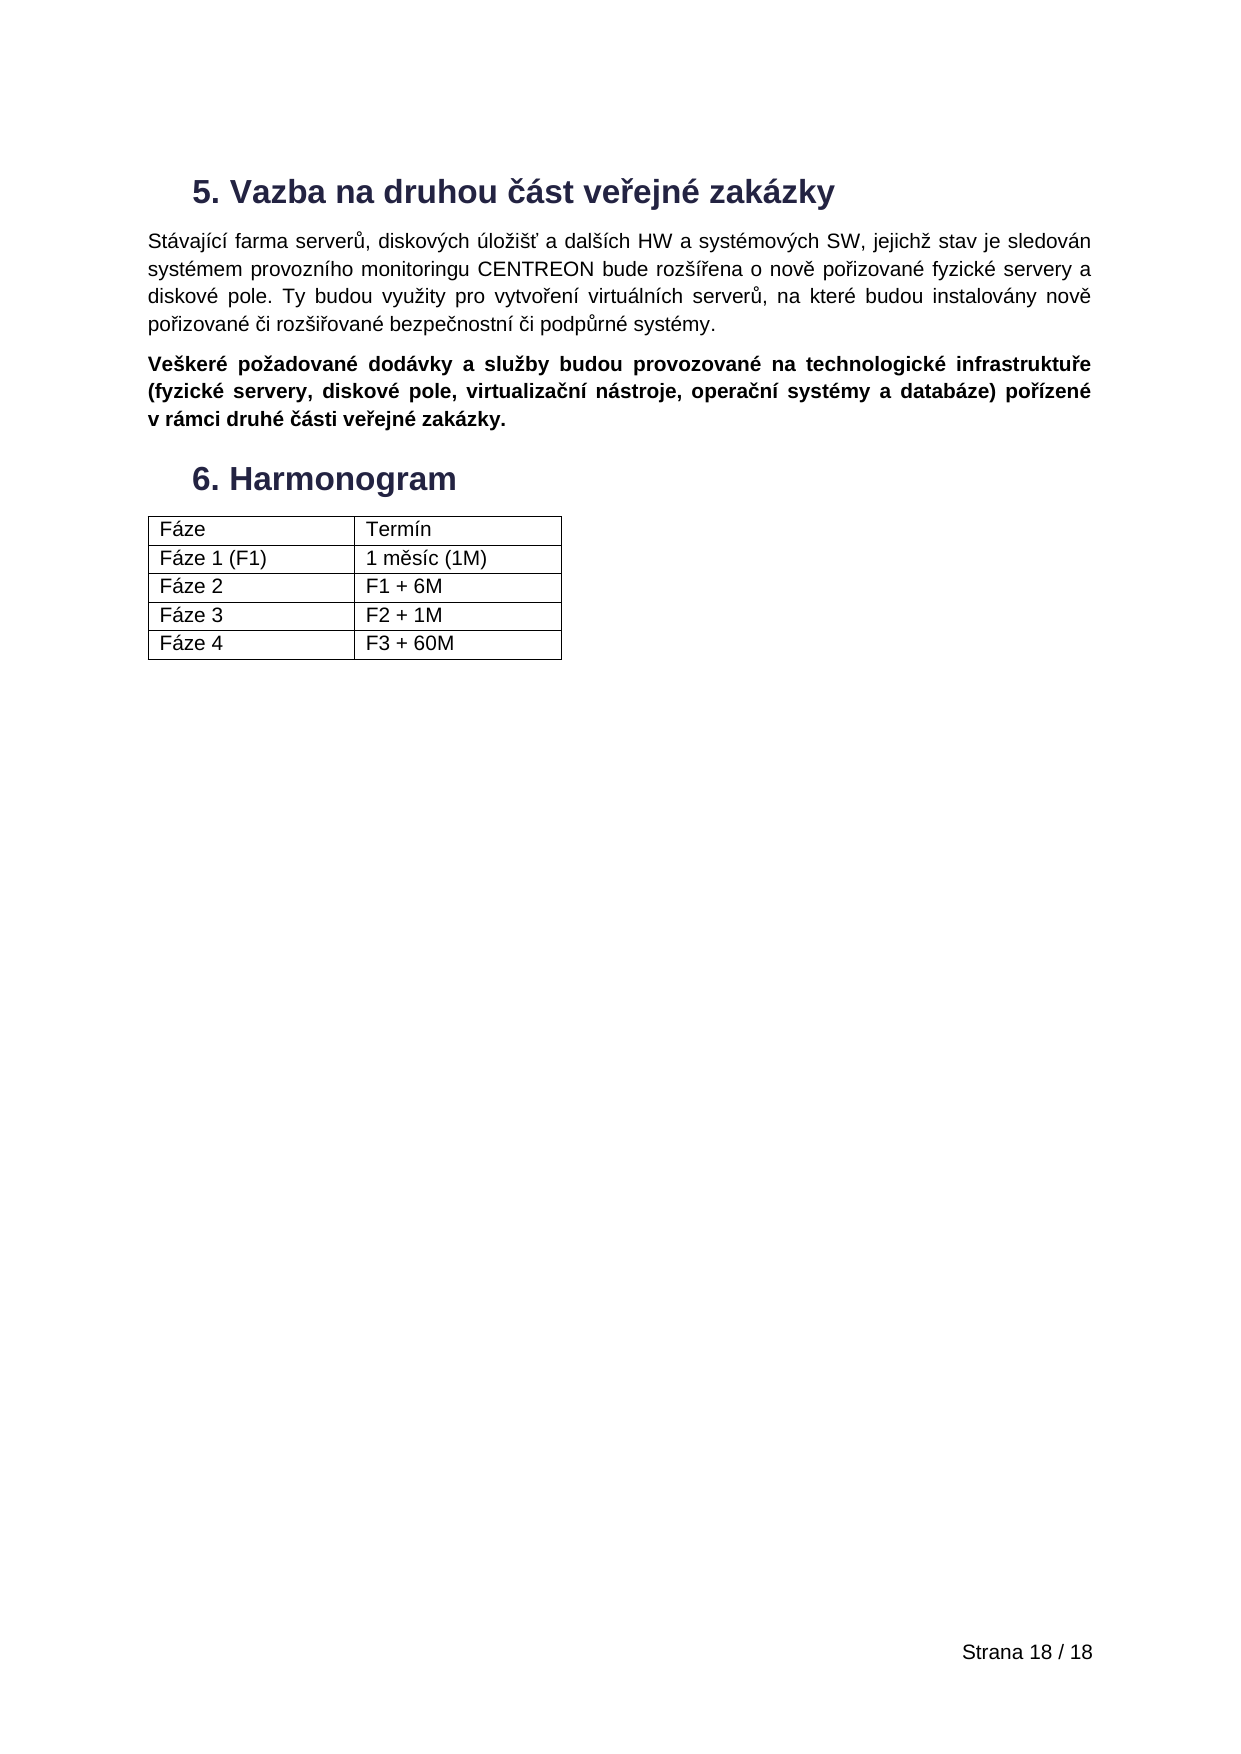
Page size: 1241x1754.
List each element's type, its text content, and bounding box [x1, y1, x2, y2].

table_cell 1 měsíc (1M) [355, 546, 561, 573]
table_header Termín [355, 517, 561, 544]
table_cell Fáze 4 [149, 631, 354, 659]
subtitle Harmonogram [192, 459, 1093, 498]
table_cell F3 + 60M [355, 631, 561, 659]
table_cell Fáze 3 [149, 603, 354, 630]
table_cell F1 + 6M [355, 574, 561, 602]
text Stávající farma serverů, diskových úložišť a dalších HW a systémových SW, jejichž stav je sledován systémem provozního monitoringu CENTREON bude rozšířena o nově pořizované fyzické servery a diskové pole. Ty budou využity pro vytvoření virtuálních serverů, na které budou instalovány nově pořizované či rozšiřované bezpečnostní či podpůrné systémy. [148, 229, 1093, 336]
table_cell Fáze 2 [149, 574, 354, 602]
table_cell Fáze 1 (F1) [149, 546, 354, 573]
table_cell F2 + 1M [355, 603, 561, 630]
table_header Fáze [149, 517, 354, 544]
text Veškeré požadované dodávky a služby budou provozované na technologické infrastruktuře (fyzické servery, diskové pole, virtualizační nástroje, operační systémy a databáze) pořízené v rámci druhé části veřejné zakázky. [148, 352, 1093, 431]
subtitle Vazba na druhou část veřejné zakázky [192, 173, 1093, 211]
